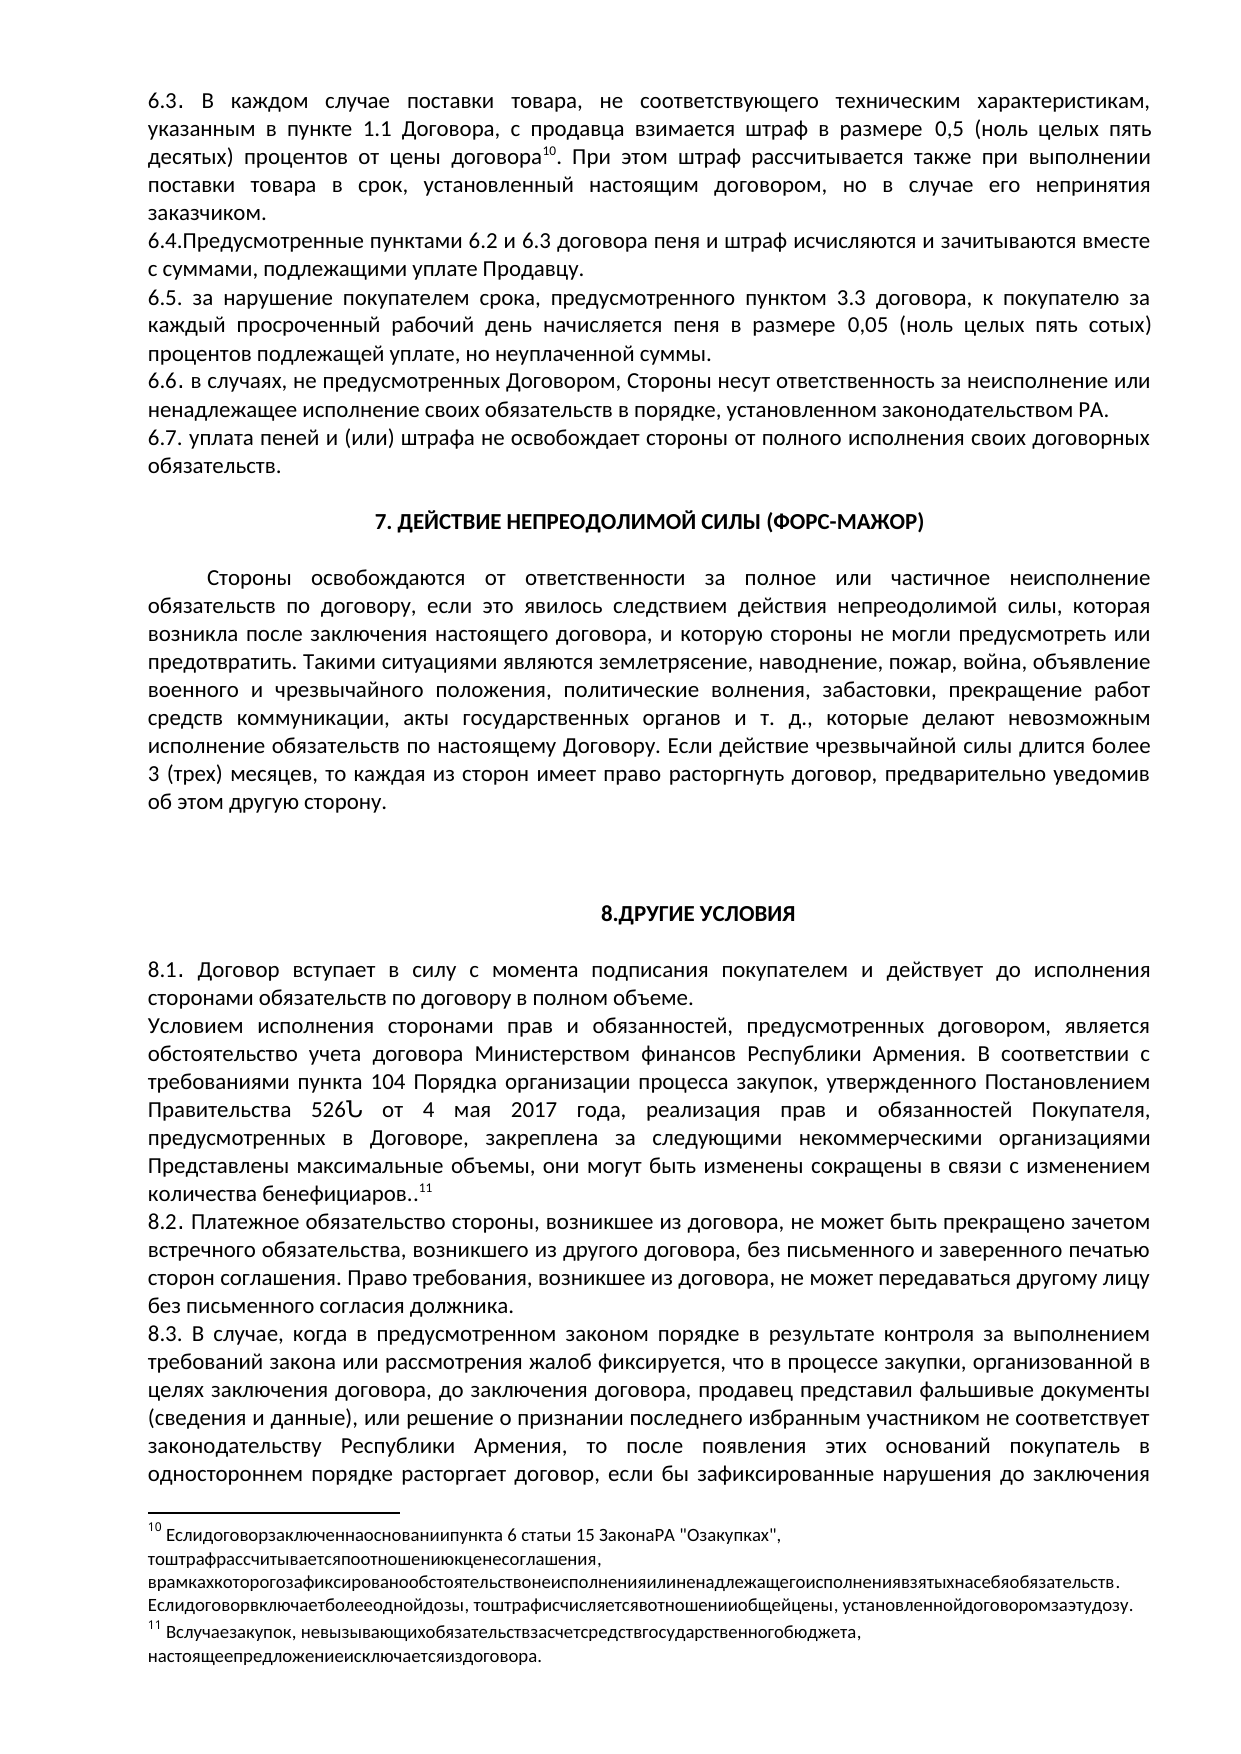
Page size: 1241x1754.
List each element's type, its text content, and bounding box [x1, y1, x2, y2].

text 7. ДЕЙСТВИЕ НЕПРЕОДОЛИМОЙ СИЛЫ (ФОРС-МАЖОР) [148, 507, 1152, 535]
text 8.2․ Платежное обязательство стороны, возникшее из договора, не может быть прекращено зачетом встречного обязательства, возникшего из другого договора, без письменного и заверенного печатью сторон соглашения. Право требования, возникшее из договора, не может передаваться другому лицу без письменного согласия должника. [148, 1207, 1152, 1319]
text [148, 1319, 1152, 1487]
text Стороны освобождаются от ответственности за полное или частичное неисполнение обязательств по договору, если это явилось следствием действия непреодолимой силы, которая возникла после заключения настоящего договора, и которую стороны не могли предусмотреть или предотвратить. Такими ситуациями являются землетрясение, наводнение, пожар, война, объявление военного и чрезвычайного положения, политические волнения, забастовки, прекращение работ средств коммуникации, акты государственных органов и т. д., которые делают невозможным исполнение обязательств по настоящему Договору. Если действие чрезвычайной силы длится более 3 (трех) месяцев, то каждая из сторон имеет право расторгнуть договор, предварительно уведомив об этом другую сторону. [148, 563, 1152, 815]
text 6.4.Предусмотренные пунктами 6.2 и 6.3 договора пеня и штраф исчисляются и зачитываются вместе с суммами, подлежащими уплате Продавцу. [148, 227, 1152, 283]
text Условием исполнения сторонами прав и обязанностей, предусмотренных договором, является обстоятельство учета договора Министерством финансов Республики Армения. В соответствии с требованиями пункта 104 Порядка организации процесса закупок, утвержденного Постановлением Правительства 526Ն от 4 мая 2017 года, реализация прав и обязанностей Покупателя, предусмотренных в Договоре, закреплена за следующими некоммерческими организациями Представлены максимальные объемы, они могут быть изменены сокращены в связи с изменением количества бенефициаров.. [148, 1011, 1152, 1207]
list 6.6․ в случаях, не предусмотренных Договором, Стороны несут ответственность за неисполнение или ненадлежащее исполнение своих обязательств в порядке, установленном законодательством РА. [148, 367, 1152, 423]
text 8.1․ Договор вступает в силу с момента подписания покупателем и действует до исполнения сторонами обязательств по договору в полном объеме. [148, 955, 1152, 1011]
list 6.3․ В каждом случае поставки товара, не соответствующего техническим характеристикам, указанным в пункте 1.1 Договора, с продавца взимается штраф в размере 0,5 (ноль целых пять десятых) процентов от цены договора. При этом штраф рассчитывается также при выполнении поставки товара в срок, установленный настоящим договором, но в случае его непринятия заказчиком. [148, 86, 1152, 227]
text 8.ДРУГИЕ УСЛОВИЯ [244, 899, 1152, 927]
text 6.7. уплата пеней и (или) штрафа не освобождает стороны от полного исполнения своих договорных обязательств. [148, 423, 1152, 479]
list 6.5. за нарушение покупателем срока, предусмотренного пунктом 3.3 договора, к покупателю за каждый просроченный рабочий день начисляется пеня в размере 0,05 (ноль целых пять сотых) процентов подлежащей уплате, но неуплаченной суммы. [148, 283, 1152, 367]
